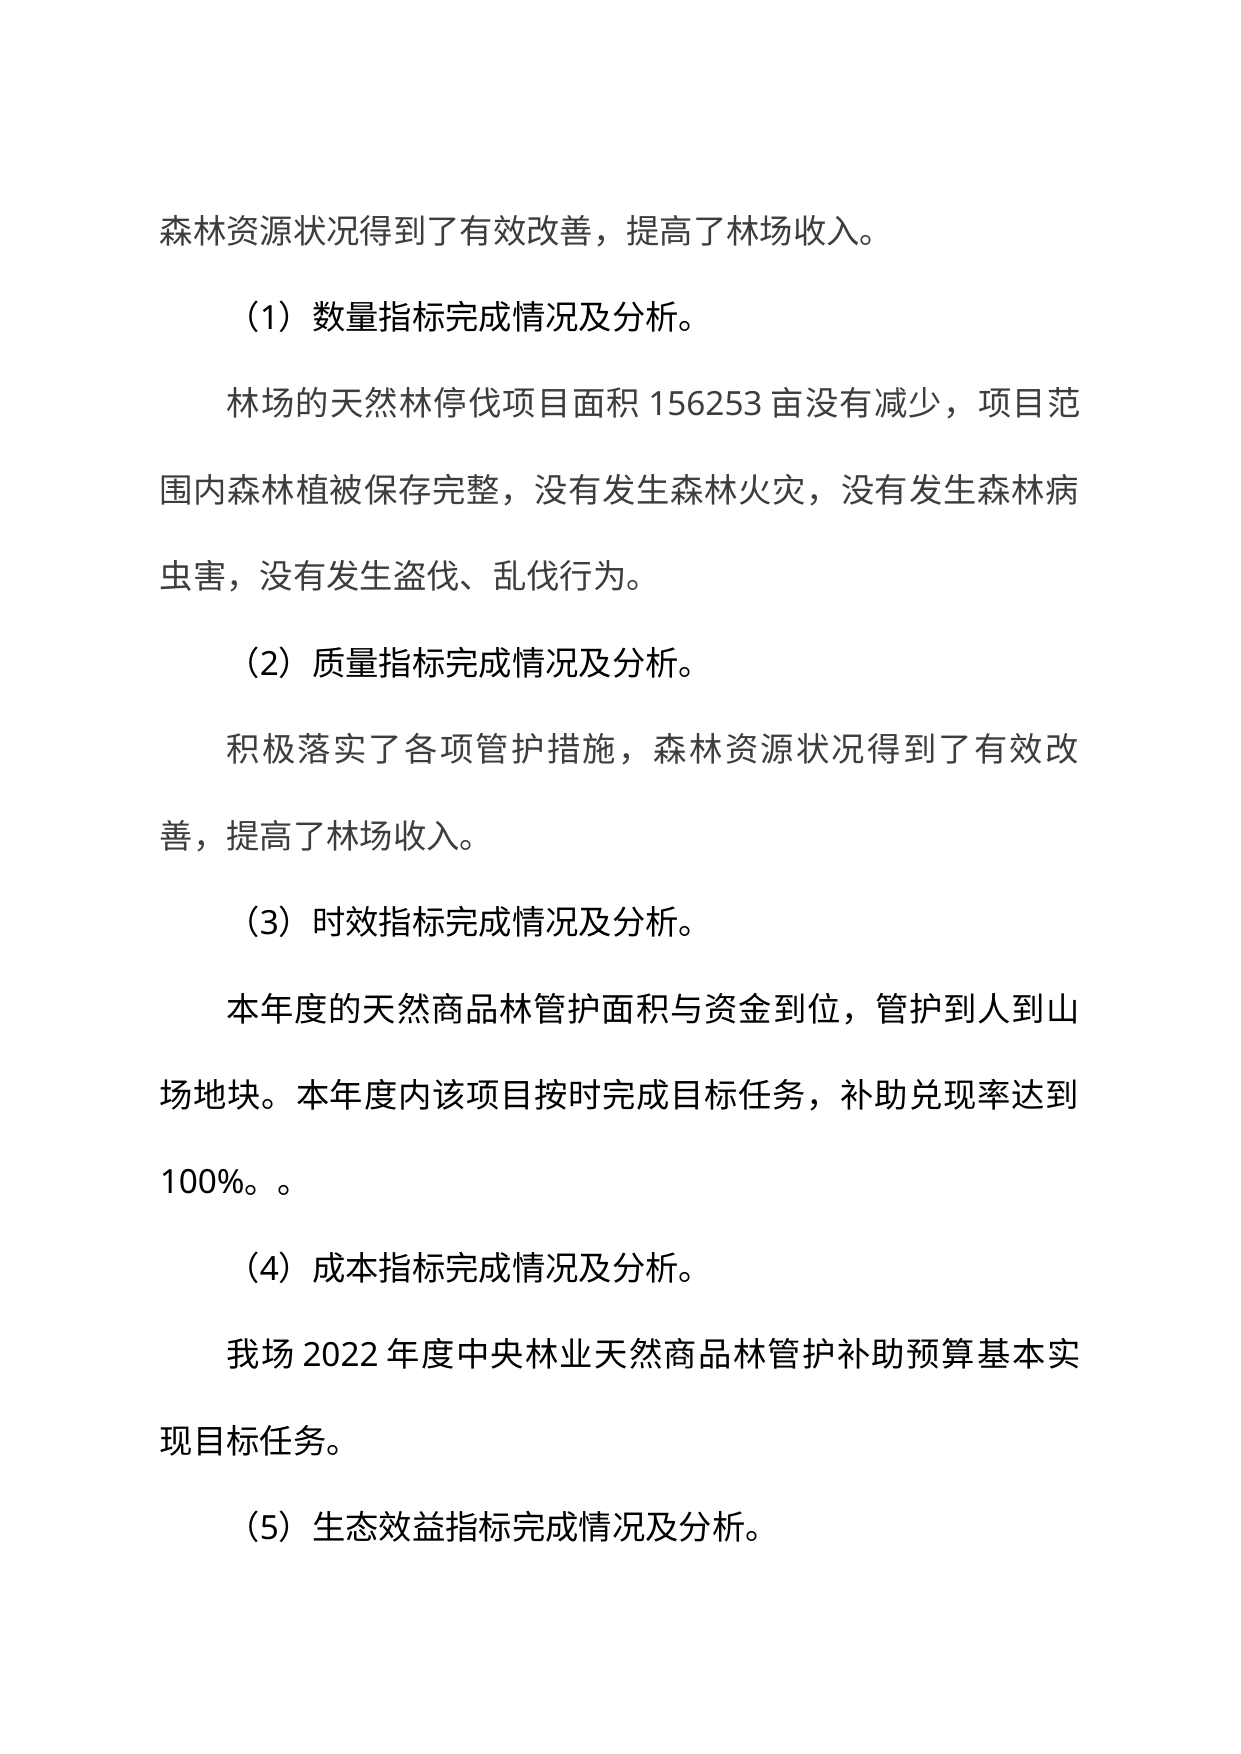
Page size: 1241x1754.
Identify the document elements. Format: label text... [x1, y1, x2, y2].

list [159, 185, 1081, 272]
list 本年度的天然商品林管护面积与资金到位，管护到人到山场地块。本年度内该项目按时完成目标任务，补助兑现率达到100%。。 [159, 963, 1081, 1223]
list 积极落实了各项管护措施，森林资源状况得到了有效改善，提高了林场收入。 [159, 704, 1081, 877]
list （2）质量指标完成情况及分析。 [159, 618, 1081, 704]
list （4）成本指标完成情况及分析。 [159, 1223, 1081, 1309]
list 我场2022年度中央林业天然商品林管护补助预算基本实现目标任务。 [159, 1309, 1081, 1482]
list （5）生态效益指标完成情况及分析。 [159, 1482, 1081, 1569]
list （1）数量指标完成情况及分析。 [159, 272, 1081, 358]
list （3）时效指标完成情况及分析。 [159, 877, 1081, 963]
list 林场的天然林停伐项目面积156253亩没有减少，项目范围内森林植被保存完整，没有发生森林火灾，没有发生森林病虫害，没有发生盗伐、乱伐行为。 [159, 358, 1081, 618]
